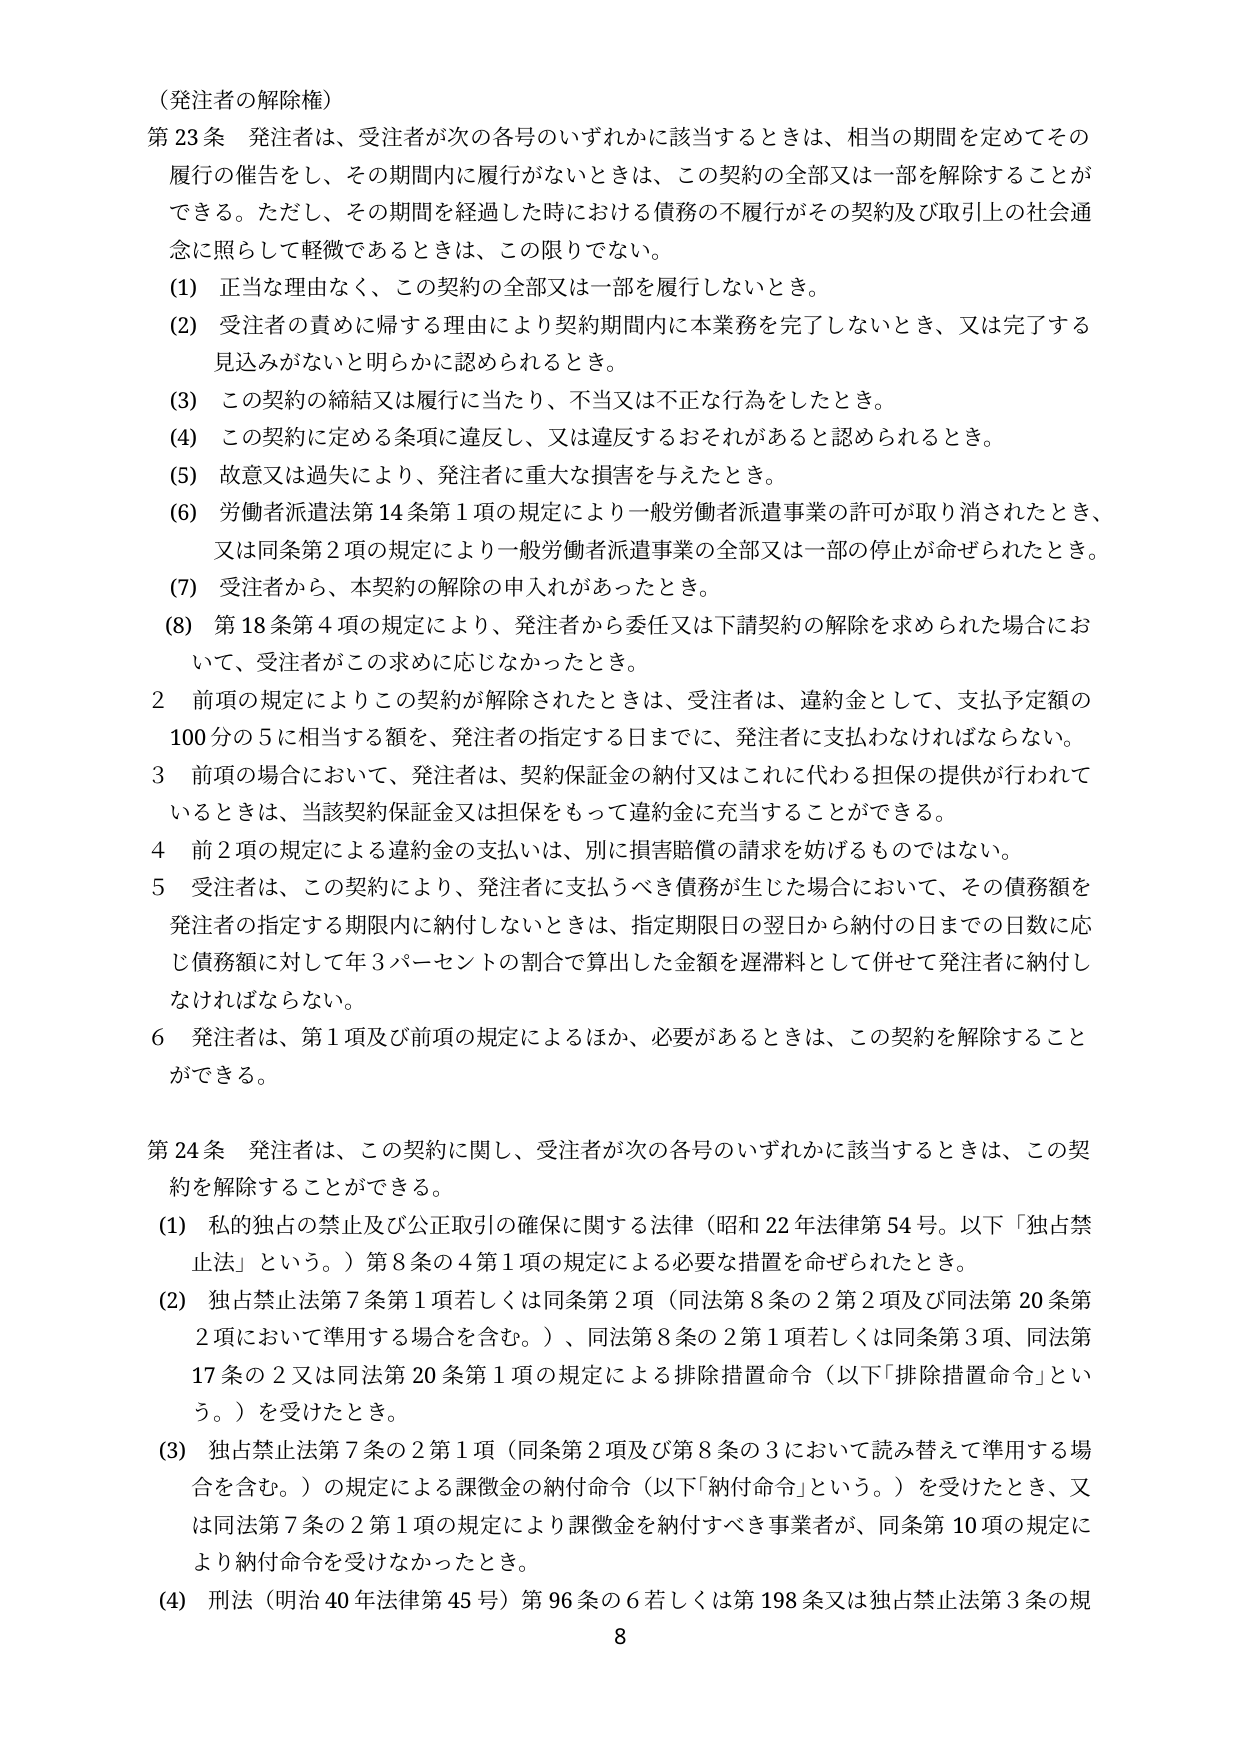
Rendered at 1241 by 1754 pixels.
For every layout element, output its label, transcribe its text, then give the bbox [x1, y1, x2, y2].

text ３ 前項の場合において、発注者は、契約保証金の納付又はこれに代わる担保の提供が行われているときは、当該契約保証金又は担保をもって違約金に充当することができる。 [148, 755, 1092, 830]
text (2) 受注者の責めに帰する理由により契約期間内に本業務を完了しないとき、又は完了する見込みがないと明らかに認められるとき。 [169, 305, 1092, 380]
text (8) 第18条第４項の規定により、発注者から委任又は下請契約の解除を求められた場合において、受注者がこの求めに応じなかったとき。 [159, 605, 1092, 680]
text (1) 正当な理由なく、この契約の全部又は一部を履行しないとき。 [148, 267, 1092, 305]
text ６ 発注者は、第１項及び前項の規定によるほか、必要があるときは、この契約を解除することができる。 [148, 1017, 1092, 1092]
text (4) この契約に定める条項に違反し、又は違反するおそれがあると認められるとき。 [148, 417, 1092, 455]
text ５ 受注者は、この契約により、発注者に支払うべき債務が生じた場合において、その債務額を発注者の指定する期限内に納付しないときは、指定期限日の翌日から納付の日までの日数に応じ債務額に対して年３パーセントの割合で算出した金額を遅滞料として併せて発注者に納付しなければならない。 [148, 867, 1092, 1017]
text ４ 前２項の規定による違約金の支払いは、別に損害賠償の請求を妨げるものではない。 [148, 830, 1092, 867]
text 第24条 発注者は、この契約に関し、受注者が次の各号のいずれかに該当するときは、この契約を解除することができる。 [148, 1130, 1092, 1205]
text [159, 1580, 1092, 1617]
text (7) 受注者から、本契約の解除の申入れがあったとき。 [148, 567, 1092, 605]
text (2) 独占禁止法第７条第１項若しくは同条第２項（同法第８条の２第２項及び同法第20条第２項において準用する場合を含む。）、同法第８条の２第１項若しくは同条第３項、同法第17条の２又は同法第20条第１項の規定による排除措置命令（以下｢排除措置命令｣という。）を受けたとき。 [159, 1280, 1092, 1430]
text (1) 私的独占の禁止及び公正取引の確保に関する法律（昭和22年法律第54号。以下「独占禁止法」という。）第８条の４第１項の規定による必要な措置を命ぜられたとき。 [159, 1205, 1092, 1280]
text (3) この契約の締結又は履行に当たり、不当又は不正な行為をしたとき。 [148, 380, 1092, 417]
text （発注者の解除権） [148, 80, 1092, 117]
text (3) 独占禁止法第７条の２第１項（同条第２項及び第８条の３において読み替えて準用する場合を含む。）の規定による課徴金の納付命令（以下｢納付命令｣という。）を受けたとき、又は同法第７条の２第１項の規定により課徴金を納付すべき事業者が、同条第10項の規定により納付命令を受けなかったとき。 [159, 1430, 1092, 1580]
text 第23条 発注者は、受注者が次の各号のいずれかに該当するときは、相当の期間を定めてその履行の催告をし、その期間内に履行がないときは、この契約の全部又は一部を解除することができる。ただし、その期間を経過した時における債務の不履行がその契約及び取引上の社会通念に照らして軽微であるときは、この限りでない。 [148, 117, 1092, 267]
text (5) 故意又は過失により、発注者に重大な損害を与えたとき。 [148, 455, 1092, 492]
text (6) 労働者派遣法第14条第１項の規定により一般労働者派遣事業の許可が取り消されたとき、又は同条第２項の規定により一般労働者派遣事業の全部又は一部の停止が命ぜられたとき。 [169, 492, 1092, 567]
text ２ 前項の規定によりこの契約が解除されたときは、受注者は、違約金として、支払予定額の100分の５に相当する額を、発注者の指定する日までに、発注者に支払わなければならない。 [148, 680, 1092, 755]
